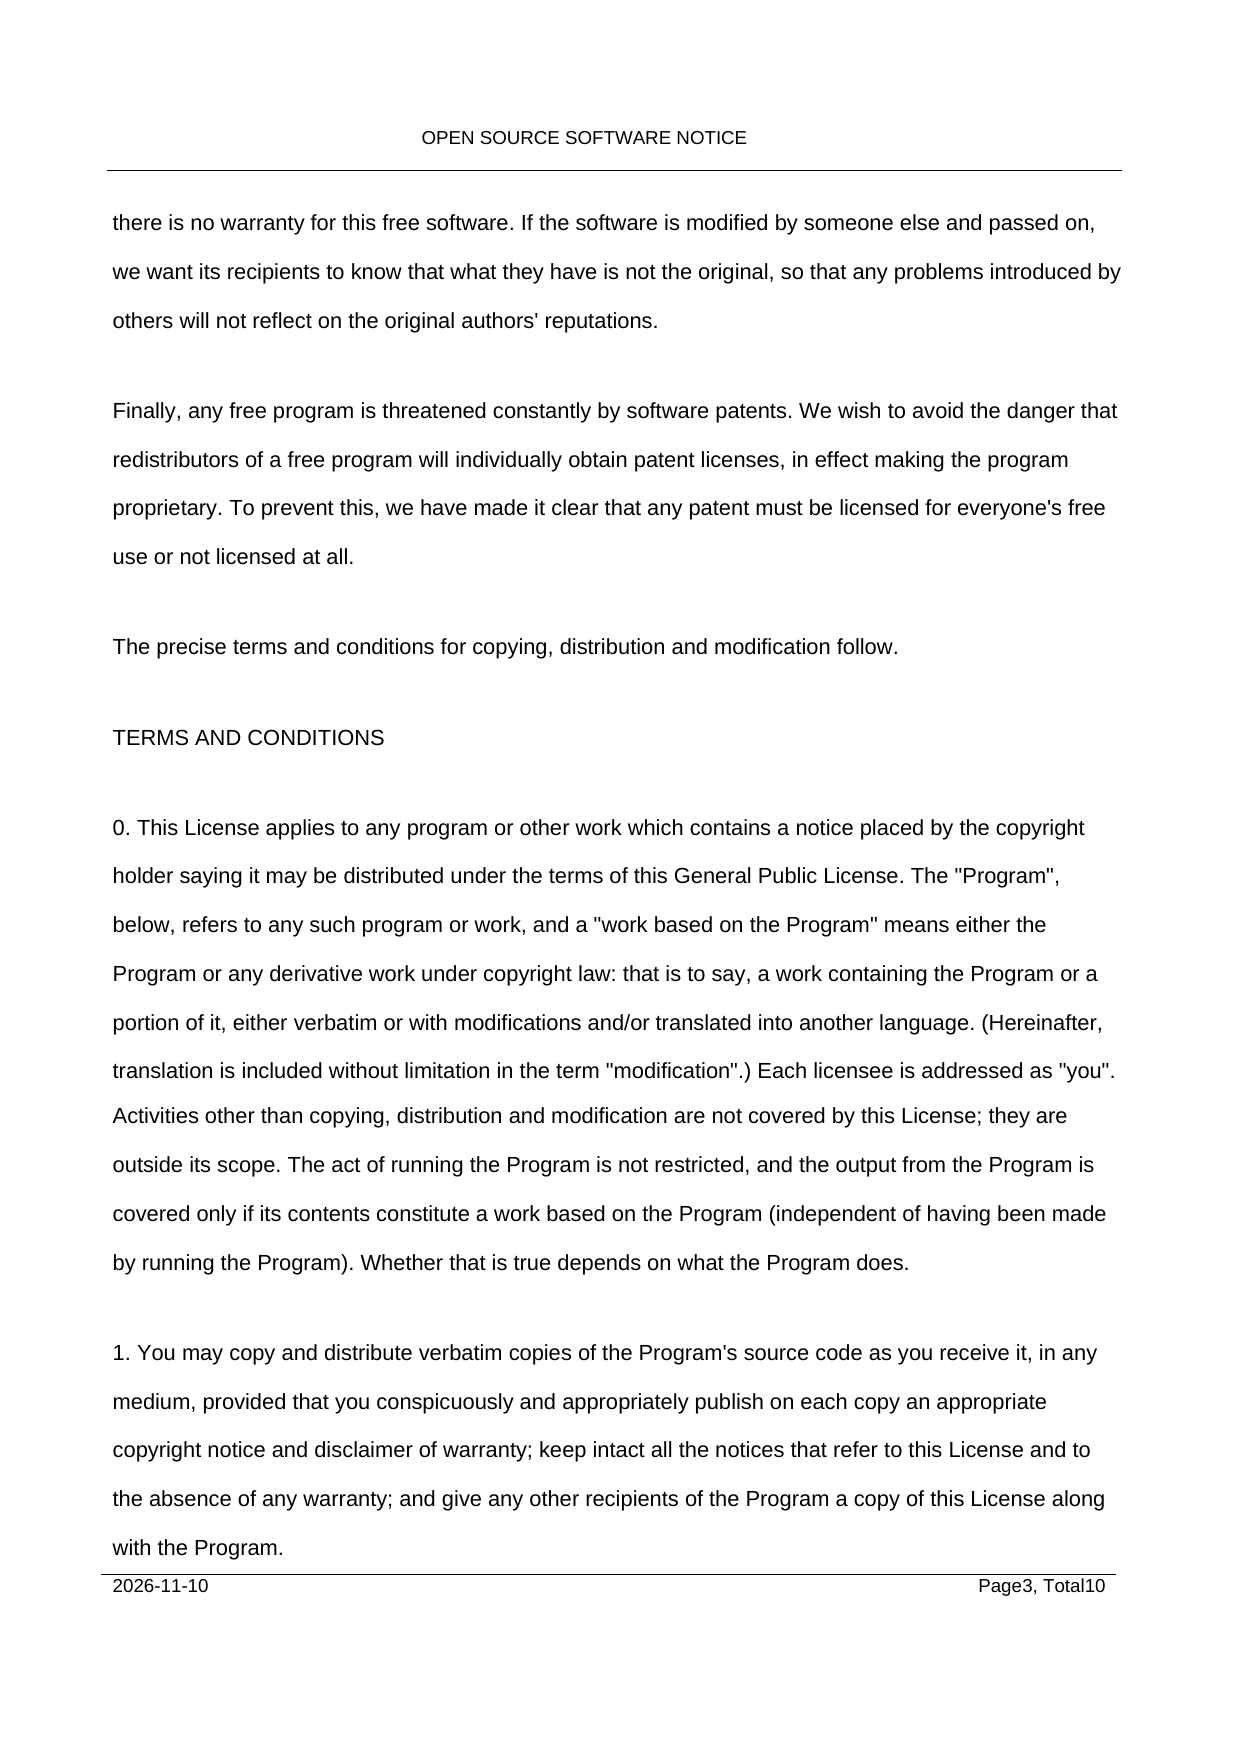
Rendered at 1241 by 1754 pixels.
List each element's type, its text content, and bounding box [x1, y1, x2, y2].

text 0. This License applies to any program or other work which contains a notice placed by the copyright holder saying it may be distributed under the terms of this General Public License. The "Program", below, refers to any such program or work, and a "work based on the Program" means either the Program or any derivative work under copyright law: that is to say, a work containing the Program or a portion of it, either verbatim or with modifications and/or translated into another language. (Hereinafter, translation is included without limitation in the term "modification".) Each licensee is addressed as "you". [112, 811, 1128, 1087]
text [112, 206, 1128, 336]
text Finally, any free program is threatened constantly by software patents. We wish to avoid the danger that redistributors of a free program will individually obtain patent licenses, in effect making the program proprietary. To prevent this, we have made it clear that any patent must be licensed for everyone's free use or not licensed at all. [112, 394, 1128, 573]
text 1. You may copy and distribute verbatim copies of the Program's source code as you receive it, in any medium, provided that you conspicuously and appropriately publish on each copy an appropriate copyright notice and disclaimer of warranty; keep intact all the notices that refer to this License and to the absence of any warranty; and give any other recipients of the Program a copy of this License along with the Program. [112, 1336, 1128, 1564]
text Activities other than copying, distribution and modification are not covered by this License; they are outside its scope. The act of running the Program is not restricted, and the output from the Program is covered only if its contents constitute a work based on the Program (independent of having been made by running the Program). Whether that is true depends on what the Program does. [112, 1100, 1128, 1278]
text The precise terms and conditions for copying, distribution and modification follow. [112, 631, 1128, 663]
text TERMS AND CONDITIONS [112, 721, 1128, 753]
